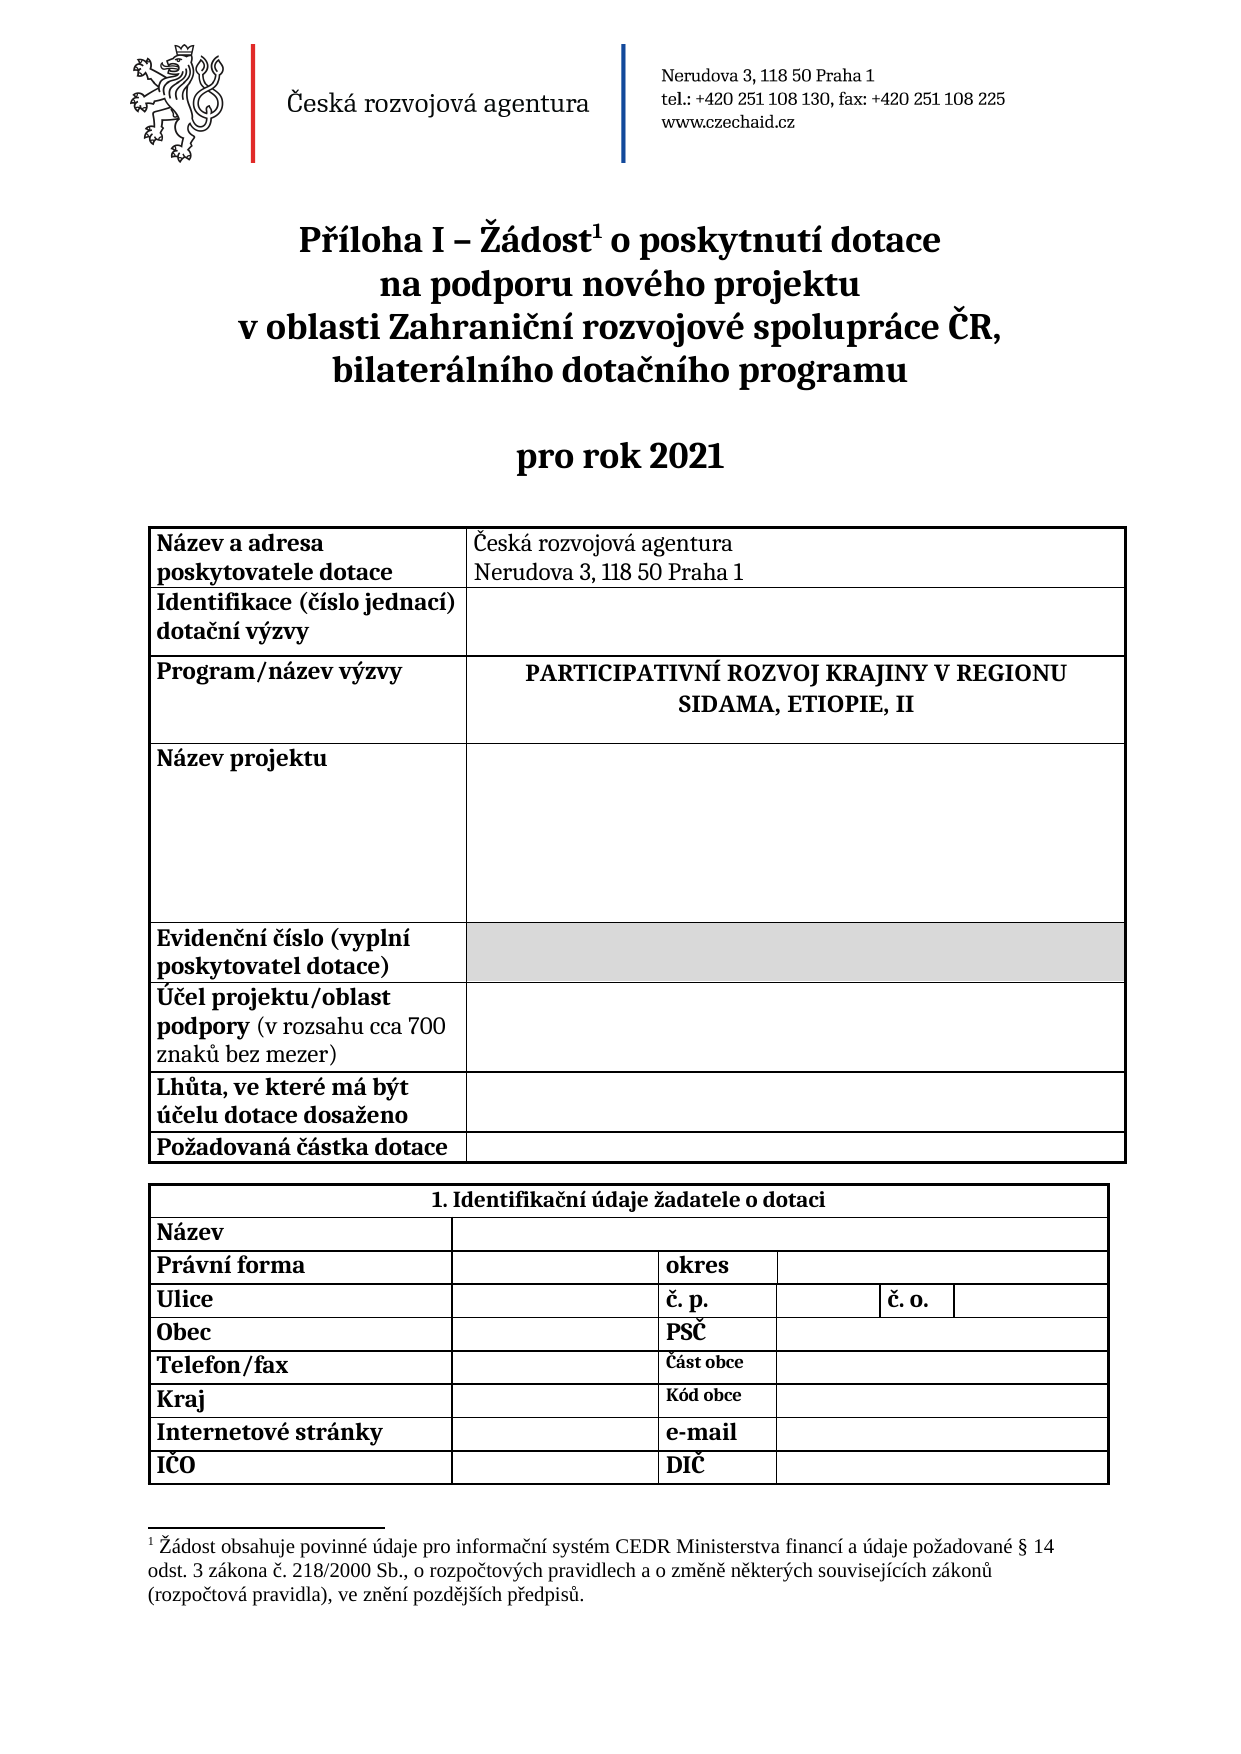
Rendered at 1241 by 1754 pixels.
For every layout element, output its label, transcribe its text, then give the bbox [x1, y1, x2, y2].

table_cell Program/název výzvy [151, 657, 466, 742]
table_cell [453, 1318, 658, 1350]
table_cell DIČ [659, 1452, 776, 1483]
table_cell [453, 1218, 1107, 1250]
table_cell Identifikace (číslo jednací) dotační výzvy [151, 588, 466, 655]
table_cell [467, 588, 1124, 655]
table_cell Část obce [659, 1352, 776, 1383]
text Příloha I – Žádost o poskytnutí dotace [148, 219, 1093, 262]
table_cell Právní forma [151, 1252, 451, 1283]
table_cell Kód obce [659, 1385, 776, 1417]
table_cell Účel projektu/oblast podpory (v rozsahu cca 700 znaků bez mezer) [151, 983, 466, 1071]
text na podporu nového projektu [148, 262, 1093, 305]
table_cell e-mail [659, 1418, 776, 1450]
table_cell [778, 1252, 1107, 1283]
table_cell [467, 923, 1124, 981]
table_cell [453, 1252, 658, 1283]
table_cell Ulice [151, 1285, 451, 1317]
table_cell Internetové stránky [151, 1418, 451, 1450]
table_cell [453, 1418, 658, 1450]
table_cell [777, 1318, 1107, 1350]
table_cell Požadovaná částka dotace [151, 1133, 466, 1161]
table_cell Lhůta, ve které má být účelu dotace dosaženo [151, 1073, 466, 1131]
table_cell [777, 1452, 1107, 1483]
table_cell [467, 983, 1124, 1071]
table_cell IČO [151, 1452, 451, 1483]
table_header Název a adresa poskytovatele dotace [151, 529, 466, 586]
table_cell [453, 1385, 658, 1417]
table_cell Telefon/fax [151, 1352, 451, 1383]
table_cell č. p. [659, 1285, 776, 1317]
table_cell PARTICIPATIVNÍ ROZVOJ KRAJINY V REGIONU SIDAMA, ETIOPIE, II [467, 657, 1124, 742]
table_cell [955, 1285, 1107, 1317]
table_cell [467, 1073, 1124, 1131]
table_header 1. Identifikační údaje žadatele o dotaci [151, 1186, 1107, 1217]
table_cell [467, 1133, 1124, 1161]
table_cell č. o. [881, 1285, 953, 1317]
table_cell [453, 1285, 658, 1317]
text v oblasti Zahraniční rozvojové spolupráce ČR, bilaterálního dotačního programu [148, 305, 1093, 392]
table_cell Kraj [151, 1385, 451, 1417]
picture [59, 0, 1241, 185]
table_cell okres [659, 1252, 777, 1283]
table_cell [777, 1285, 879, 1317]
table_cell [777, 1418, 1107, 1450]
table_header Česká rozvojová agentura Nerudova 3, 118 50 Praha 1 [467, 529, 1124, 586]
table_cell PSČ [659, 1318, 776, 1350]
table_cell [467, 744, 1124, 922]
table_cell Evidenční číslo (vyplní poskytovatel dotace) [151, 923, 466, 981]
table_cell Název projektu [151, 744, 466, 922]
text pro rok 2021 [148, 435, 1093, 478]
table_cell [453, 1352, 658, 1383]
table_cell [777, 1352, 1107, 1383]
table_cell [777, 1385, 1107, 1417]
table_cell Obec [151, 1318, 451, 1350]
table_cell [453, 1452, 658, 1483]
table_cell Název [151, 1218, 451, 1250]
